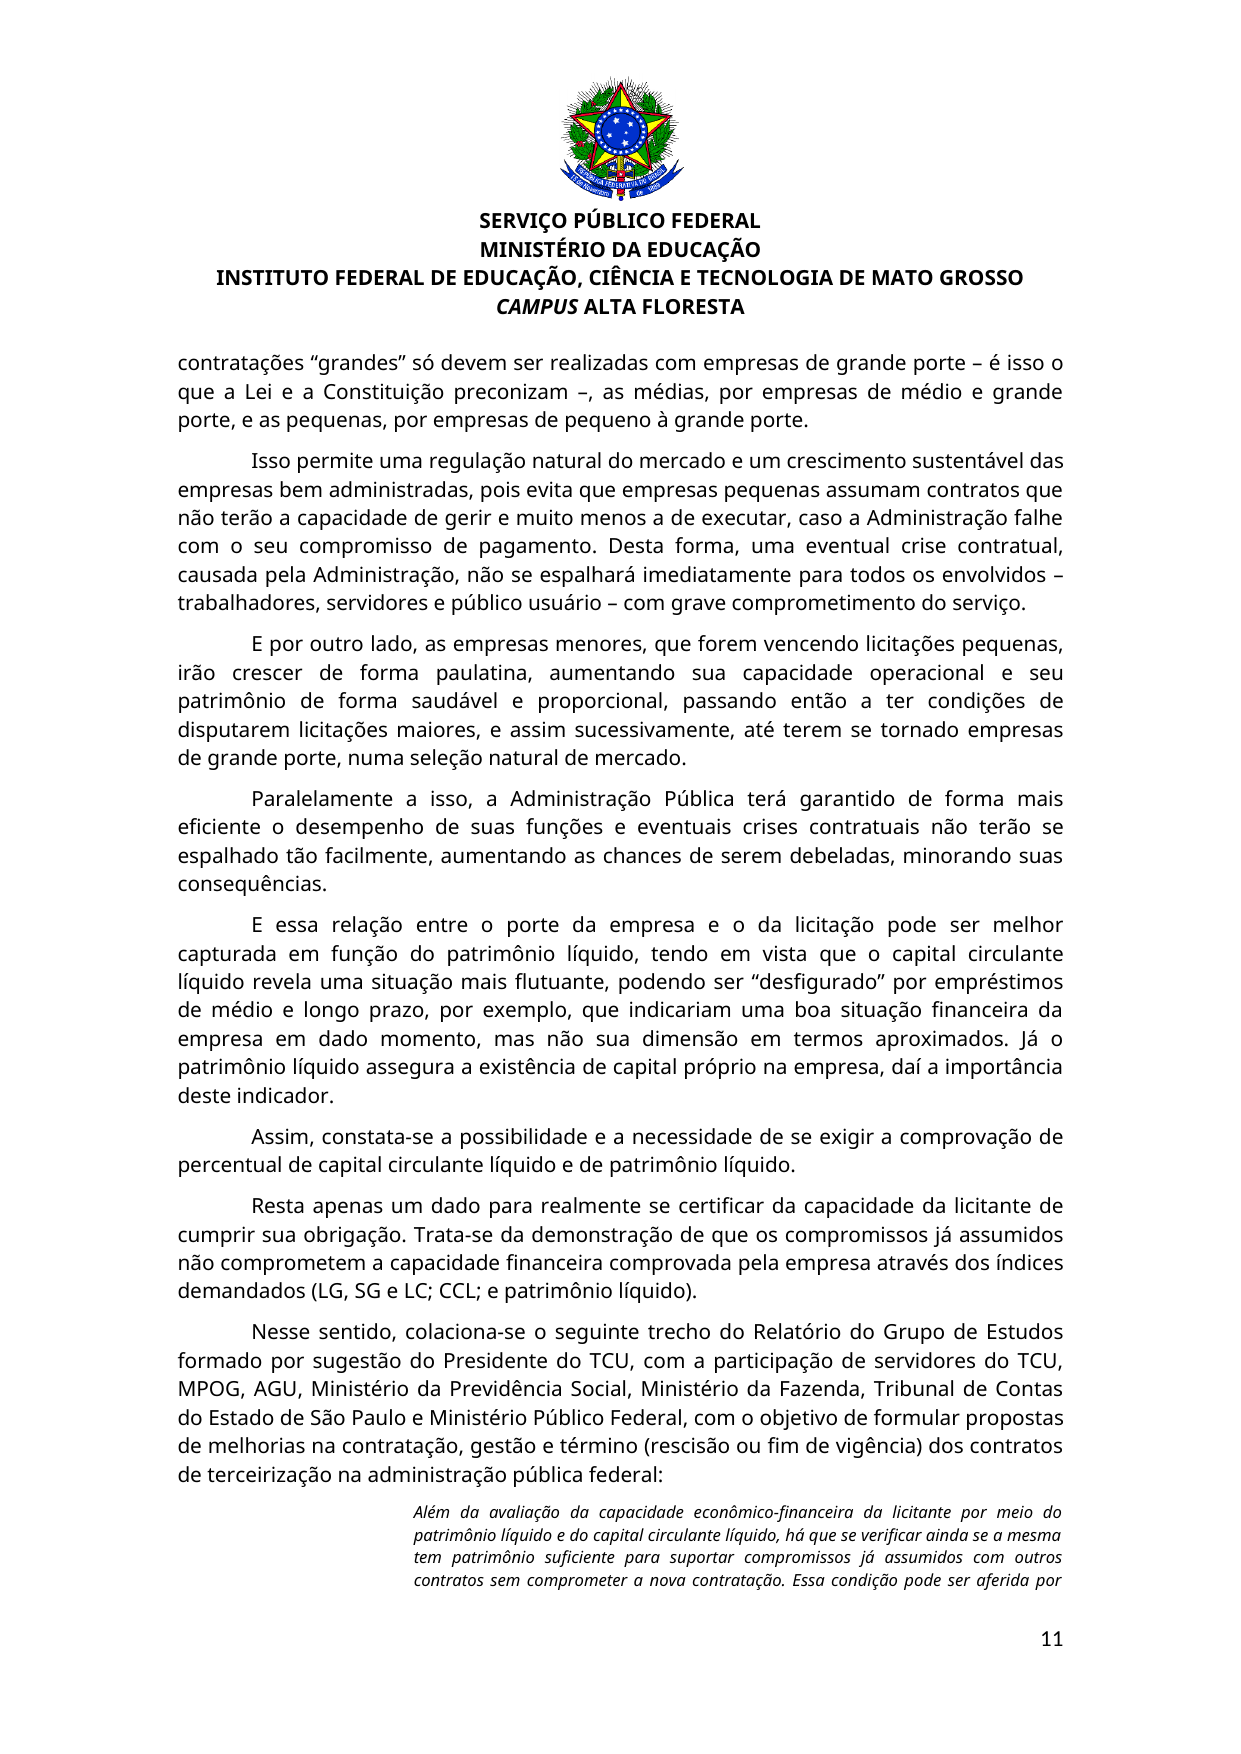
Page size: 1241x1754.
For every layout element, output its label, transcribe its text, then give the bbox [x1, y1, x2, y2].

picture [553, 73, 687, 203]
text Nesse sentido, colaciona-se o seguinte trecho do Relatório do Grupo de Estudos formado por sugestão do Presidente do TCU, com a participação de servidores do TCU, MPOG, AGU, Ministério da Previdência Social, Ministério da Fazenda, Tribunal de Contas do Estado de São Paulo e Ministério Público Federal, com o objetivo de formular propostas de melhorias na contratação, gestão e término (rescisão ou fim de vigência) dos contratos de terceirização na administração pública federal: [177, 1317, 1064, 1488]
text Paralelamente a isso, a Administração Pública terá garantido de forma mais eficiente o desempenho de suas funções e eventuais crises contratuais não terão se espalhado tão facilmente, aumentando as chances de serem debeladas, minorando suas consequências. [177, 784, 1064, 898]
text E por outro lado, as empresas menores, que forem vencendo licitações pequenas, irão crescer de forma paulatina, aumentando sua capacidade operacional e seu patrimônio de forma saudável e proporcional, passando então a ter condições de disputarem licitações maiores, e assim sucessivamente, até terem se tornado empresas de grande porte, numa seleção natural de mercado. [177, 629, 1064, 772]
text Assim, constata-se a possibilidade e a necessidade de se exigir a comprovação de percentual de capital circulante líquido e de patrimônio líquido. [177, 1122, 1064, 1179]
text Isso permite uma regulação natural do mercado e um crescimento sustentável das empresas bem administradas, pois evita que empresas pequenas assumam contratos que não terão a capacidade de gerir e muito menos a de executar, caso a Administração falhe com o seu compromisso de pagamento. Desta forma, uma eventual crise contratual, causada pela Administração, não se espalhará imediatamente para todos os envolvidos – trabalhadores, servidores e público usuário – com grave comprometimento do serviço. [177, 446, 1064, 617]
text E essa relação entre o porte da empresa e o da licitação pode ser melhor capturada em função do patrimônio líquido, tendo em vista que o capital circulante líquido revela uma situação mais flutuante, podendo ser “desfigurado” por empréstimos de médio e longo prazo, por exemplo, que indicariam uma boa situação financeira da empresa em dado momento, mas não sua dimensão em termos aproximados. Já o patrimônio líquido assegura a existência de capital próprio na empresa, daí a importância deste indicador. [177, 910, 1064, 1109]
text Resta apenas um dado para realmente se certificar da capacidade da licitante de cumprir sua obrigação. Trata-se da demonstração de que os compromissos já assumidos não comprometem a capacidade financeira comprovada pela empresa através dos índices demandados (LG, SG e LC; CCL; e patrimônio líquido). [177, 1191, 1064, 1305]
